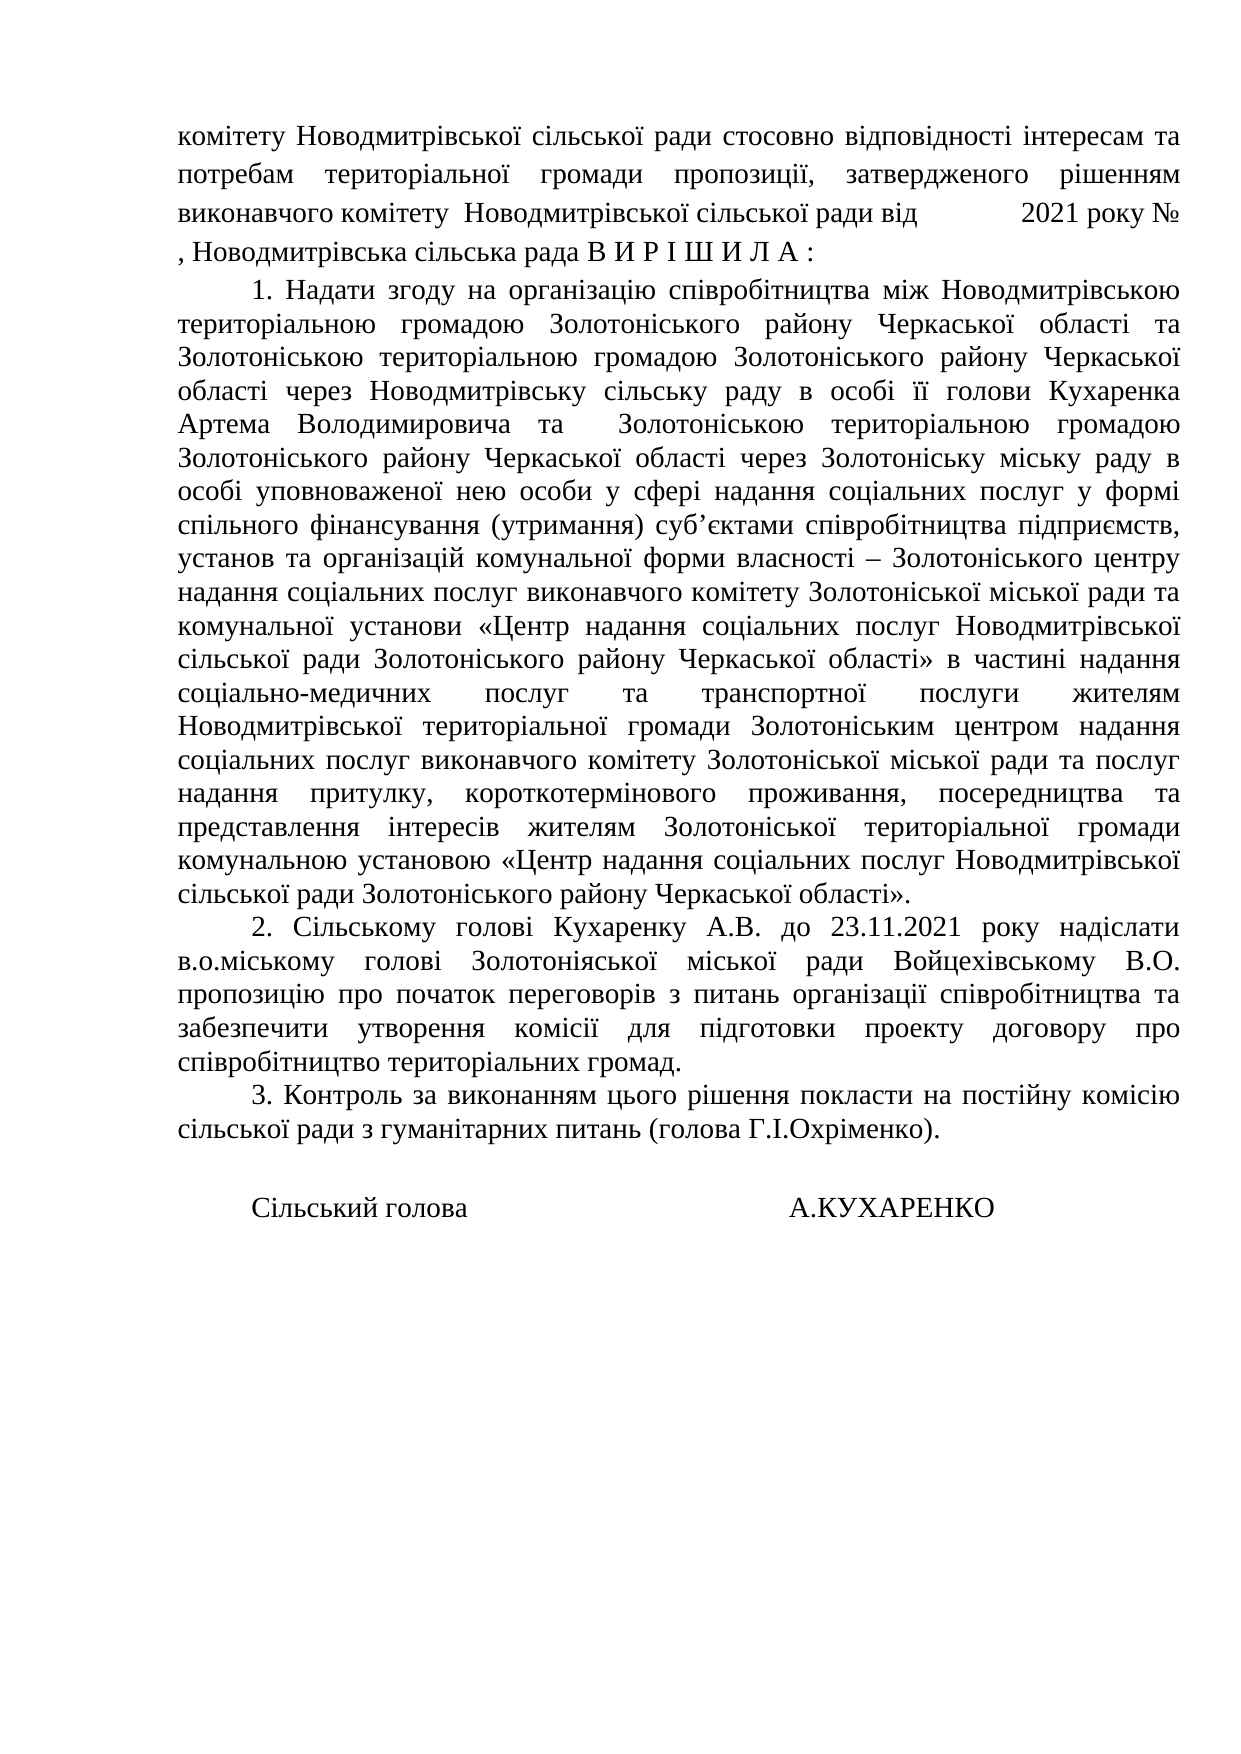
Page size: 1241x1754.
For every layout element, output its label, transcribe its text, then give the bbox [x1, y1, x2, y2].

text 1. Надати згоду на організацію співробітництва між Новодмитрівською територіальною громадою Золотоніського району Черкаської області та Золотоніською територіальною громадою Золотоніського району Черкаської області через Новодмитрівську сільську раду в особі її голови Кухаренка Артема Володимировича та Золотоніською територіальною громадою Золотоніського району Черкаської області через Золотоніську міську раду в особі уповноваженої нею особи у сфері надання соціальних послуг у формі спільного фінансування (утримання) суб’єктами співробітництва підприємств, установ та організацій комунальної форми власності – Золотоніського центру надання соціальних послуг виконавчого комітету Золотоніської міської ради та комунальної установи «Центр надання соціальних послуг Новодмитрівської сільської ради Золотоніського району Черкаської області» в частині надання соціально-медичних послуг та транспортної послуги жителям Новодмитрівської територіальної громади Золотоніським центром надання соціальних послуг виконавчого комітету Золотоніської міської ради та послуг надання притулку, короткотермінового проживання, посередництва та представлення інтересів жителям Золотоніської територіальної громади комунальною установою «Центр надання соціальних послуг Новодмитрівської сільської ради Золотоніського району Черкаської області». [177, 272, 1181, 909]
text Сільський голова А.КУХАРЕНКО [177, 1190, 1181, 1223]
text 3. Контроль за виконанням цього рішення покласти на постійну комісію сільської ради з гуманітарних питань (голова Г.І.Охріменко). [177, 1077, 1181, 1144]
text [177, 118, 1181, 267]
text 2. Сільському голові Кухаренку А.В. до 23.11.2021 року надіслати в.о.міському голові Золотоніяської міської ради Войцехівському В.О. пропозицію про початок переговорів з питань організації співробітництва та забезпечити утворення комісії для підготовки проекту договору про співробітництво територіальних громад. [177, 909, 1181, 1077]
